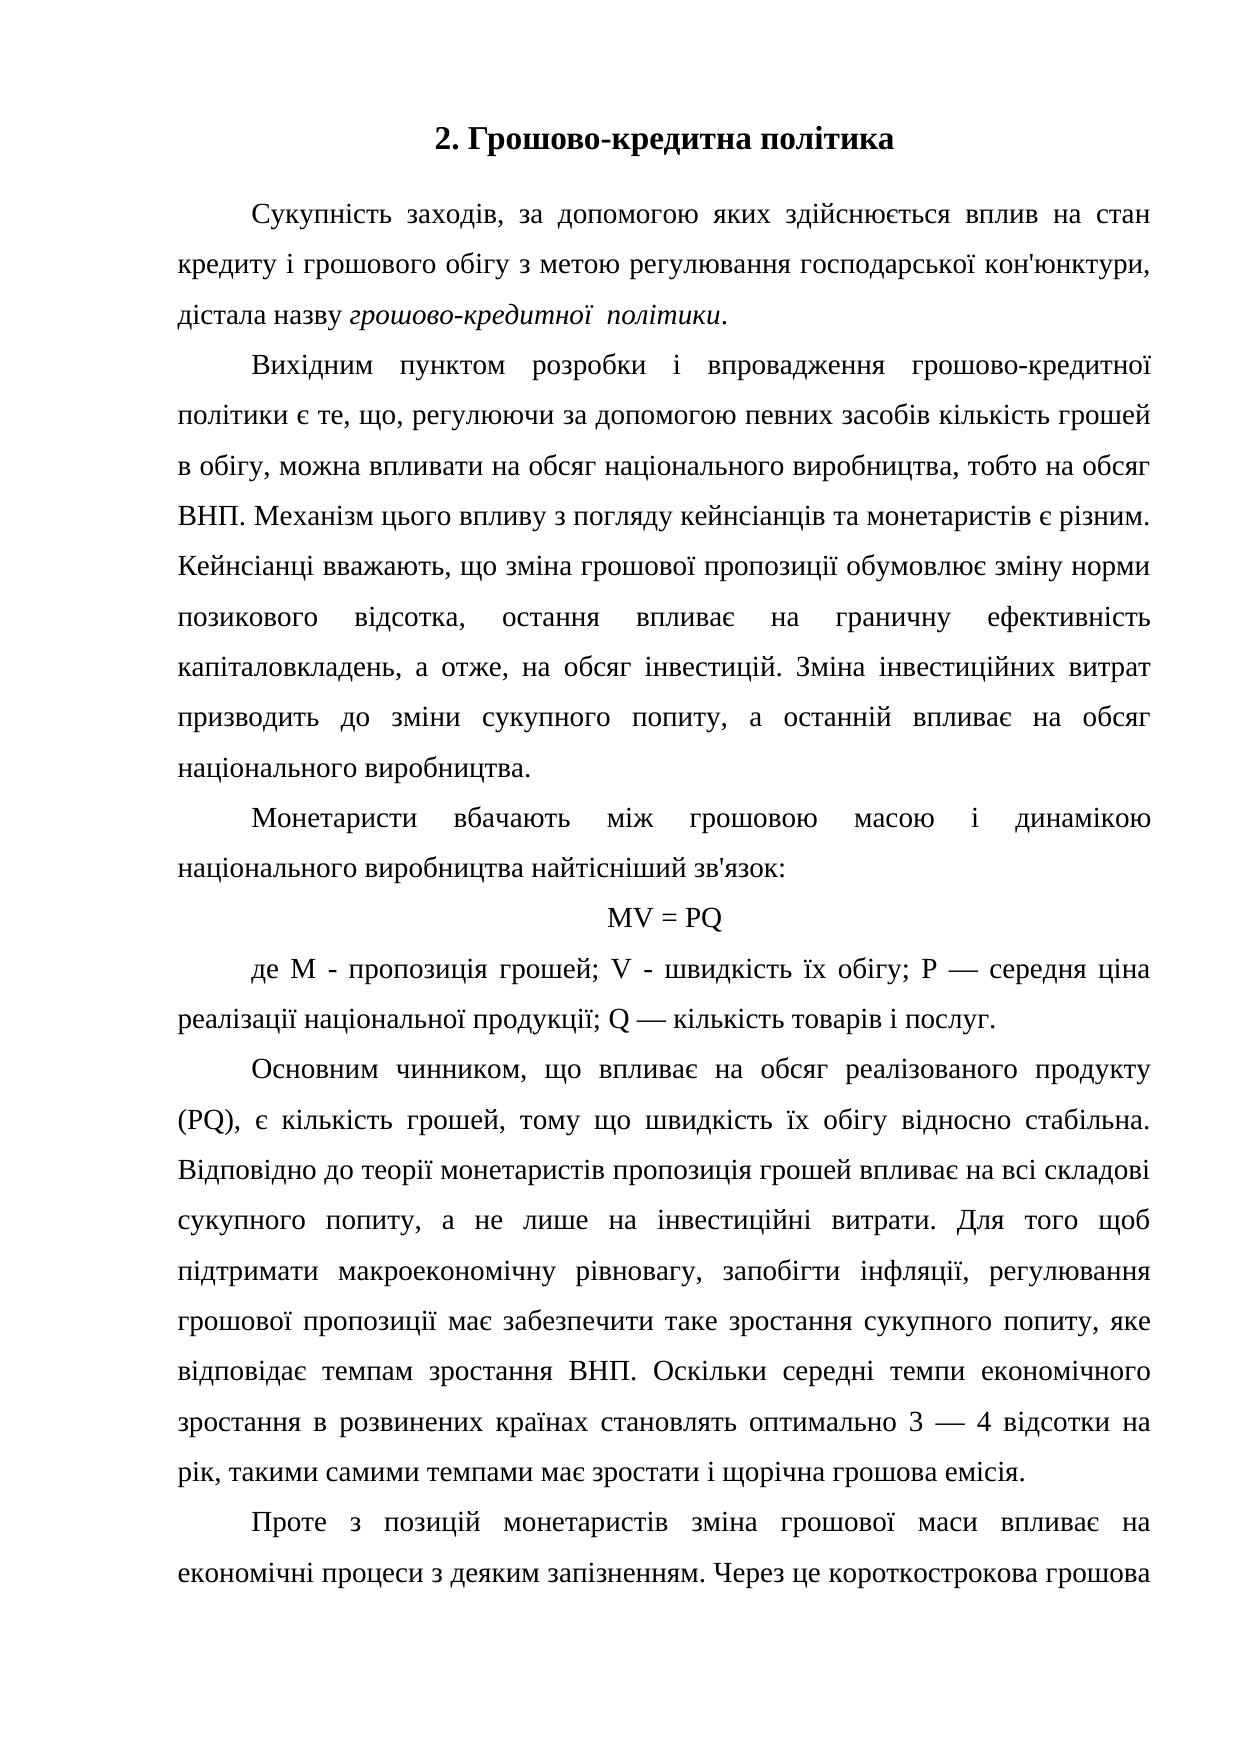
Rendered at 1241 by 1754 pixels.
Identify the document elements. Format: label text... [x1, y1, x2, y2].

text MV = PQ [177, 901, 1152, 934]
subtitle 2. Грошово-кредитна політика [177, 118, 1152, 156]
text Основним чинником, що впливає на обсяг реалізованого продукту (РQ), є кількість грошей, тому що швидкість їх обігу відносно стабільна. Відповідно до теорії монетаристів пропозиція грошей впливає на всі складові сукупного попиту, а не лише на інвестиційні витрати. Для того щоб підтримати макроекономічну рівновагу, запобігти інфляції, регулювання грошової пропозиції має забезпечити таке зростання сукупного попиту, яке відповідає темпам зростання ВНП. Оскільки середні темпи економічного зростання в розвинених країнах становлять оптимально 3 — 4 відсотки на рік, такими самими темпами має зростати і щорічна грошова емісія. [177, 1052, 1152, 1488]
text Монетаристи вбачають між грошовою масою і динамікою національного виробництва найтісніший зв'язок: [177, 800, 1152, 884]
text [177, 1504, 1152, 1588]
text Вихідним пунктом розробки і впровадження грошово-кредитної політики є те, що, регулюючи за допомогою певних засобів кількість грошей в обігу, можна впливати на обсяг національного виробництва, тобто на обсяг ВНП. Механізм цього впливу з погляду кейнсіанців та монетаристів є різним. Кейнсіанці вважають, що зміна грошової пропозиції обумовлює зміну норми позикового відсотка, остання впливає на граничну ефективність капіталовкладень, а отже, на обсяг інвестицій. Зміна інвестиційних витрат призводить до зміни сукупного попиту, а останній впливає на обсяг національного виробництва. [177, 347, 1152, 783]
text Сукупність заходів, за допомогою яких здійснюється вплив на стан кредиту і грошового обігу з метою регулювання господарської кон'юнктури, дістала назву грошово-кредитної політики. [177, 196, 1152, 330]
text де М - пропозиція грошей; V - швидкість їх обігу; Р — середня ціна реалізації національної продукції; Q — кількість товарів і послуг. [177, 951, 1152, 1035]
